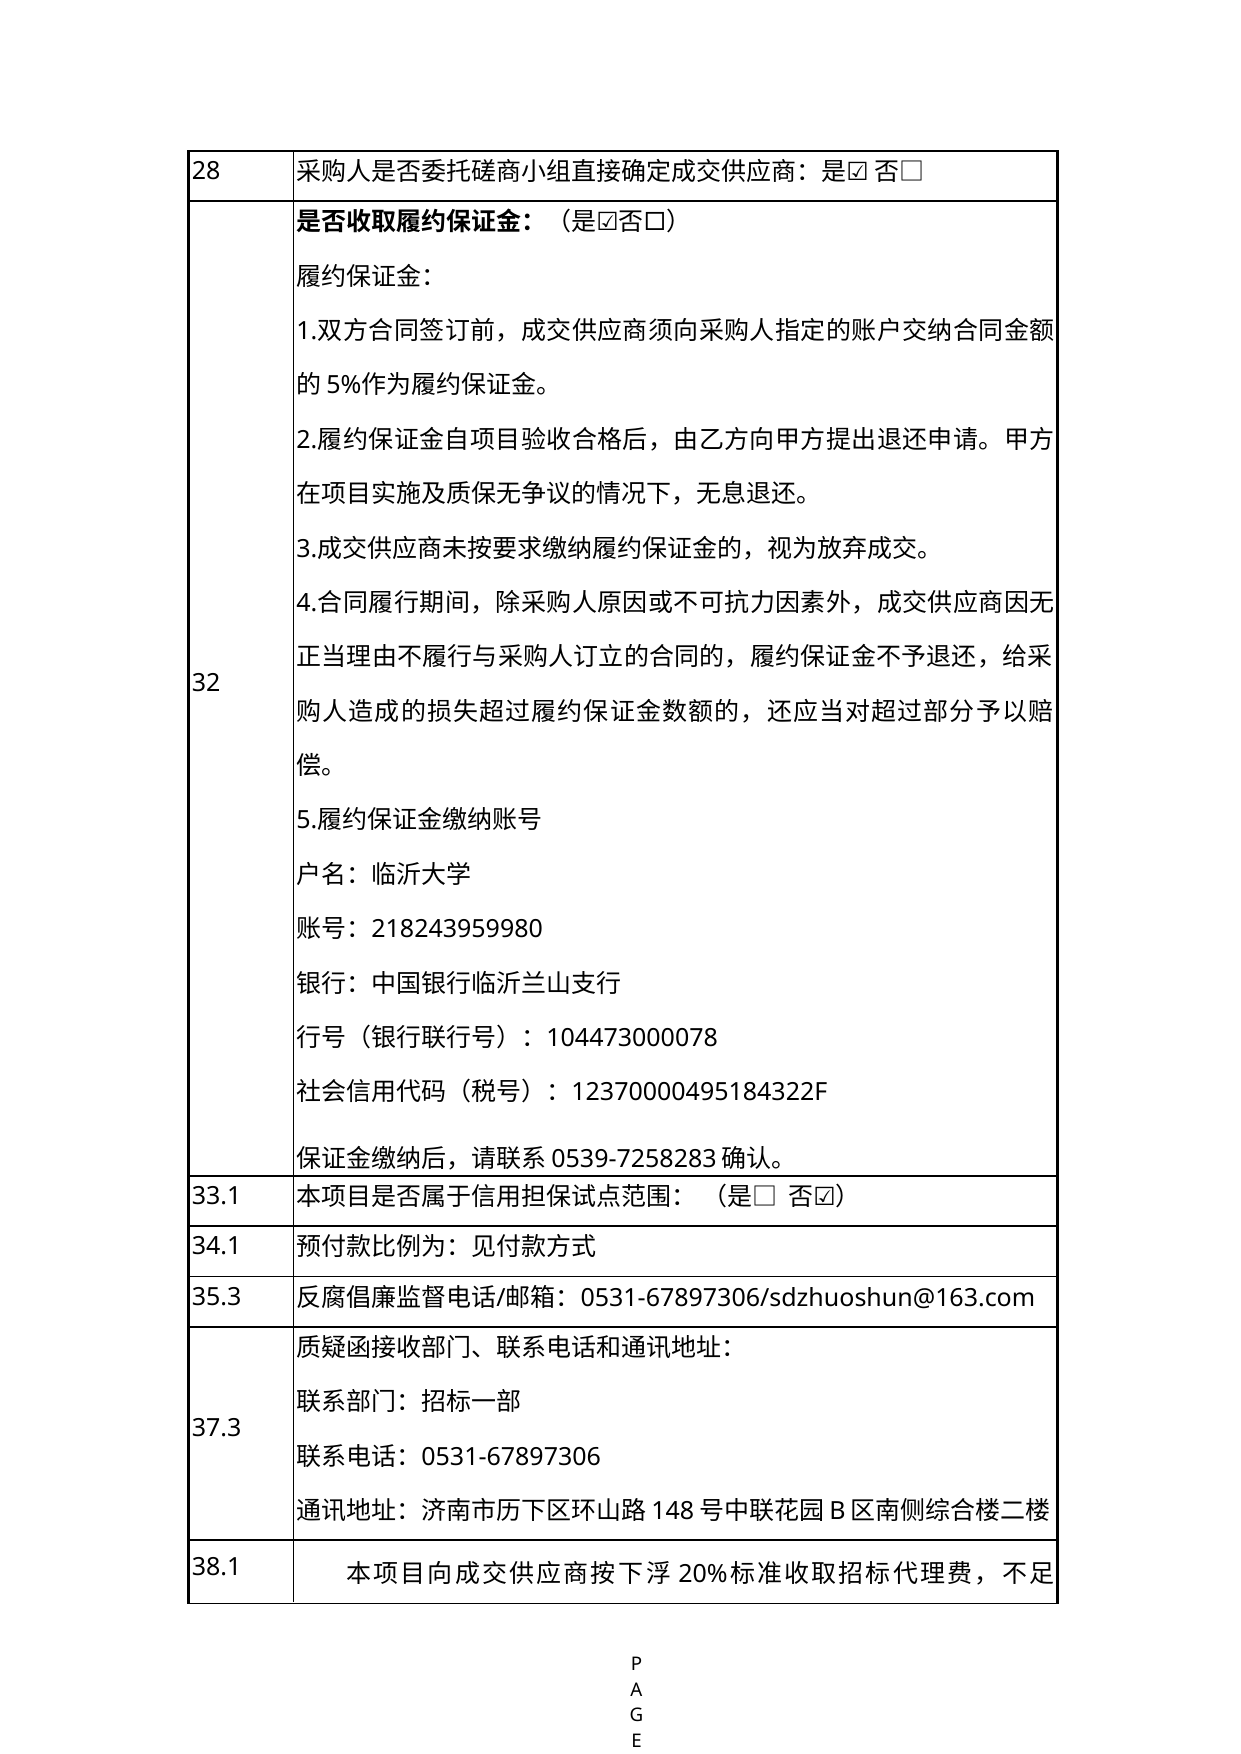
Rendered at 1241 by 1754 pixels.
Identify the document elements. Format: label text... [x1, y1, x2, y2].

table_cell 32 [190, 202, 293, 1175]
table_cell 预付款比例为：见付款方式 [294, 1227, 1056, 1276]
table_cell 质疑函接收部门、联系电话和通讯地址： 联系部门：招标一部 联系电话：0531-67897306 通讯地址：济南市历下区环山路148号中联花园B区南侧综合楼二楼 [294, 1328, 1056, 1539]
table_cell 反腐倡廉监督电话/邮箱：0531-67897306/sdzhuoshun@163.com [294, 1277, 1056, 1326]
table_cell 38.1 [190, 1541, 293, 1602]
table_cell 34.1 [190, 1227, 293, 1276]
table_cell 是否收取履约保证金：（是☑否） 履约保证金： 1.双方合同签订前，成交供应商须向采购人指定的账户交纳合同金额的5%作为履约保证金。 2.履约保证金自项目验收合格后，由乙方向甲方提出退还申请。甲方在项目实施及质保无争议的情况下，无息退还。 3.成交供应商未按要求缴纳履约保证金的，视为放弃成交。 4.合同履行期间，除采购人原因或不可抗力因素外，成交供应商因无正当理由不履行与采购人订立的合同的，履约保证金不予退还，给采购人造成的损失超过履约保证金数额的，还应当对超过部分予以赔偿。 5.履约保证金缴纳账号 户名：临沂大学 账号：218243959980 银行：中国银行临沂兰山支行 行号（银行联行号）：104473000078 社会信用代码（税号）：12370000495184322F 保证金缴纳后，请联系0539-7258283确认。 [294, 202, 1056, 1175]
table_cell 37.3 [190, 1328, 293, 1539]
table_cell 35.3 [190, 1277, 293, 1326]
table_cell 33.1 [190, 1177, 293, 1225]
table_cell 本项目是否属于信用担保试点范围： （是□ 否☑） [294, 1177, 1056, 1225]
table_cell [294, 1541, 1056, 1602]
table_cell 28 [190, 152, 293, 200]
table_cell 采购人是否委托磋商小组直接确定成交供应商：是☑ 否□ [294, 152, 1056, 200]
